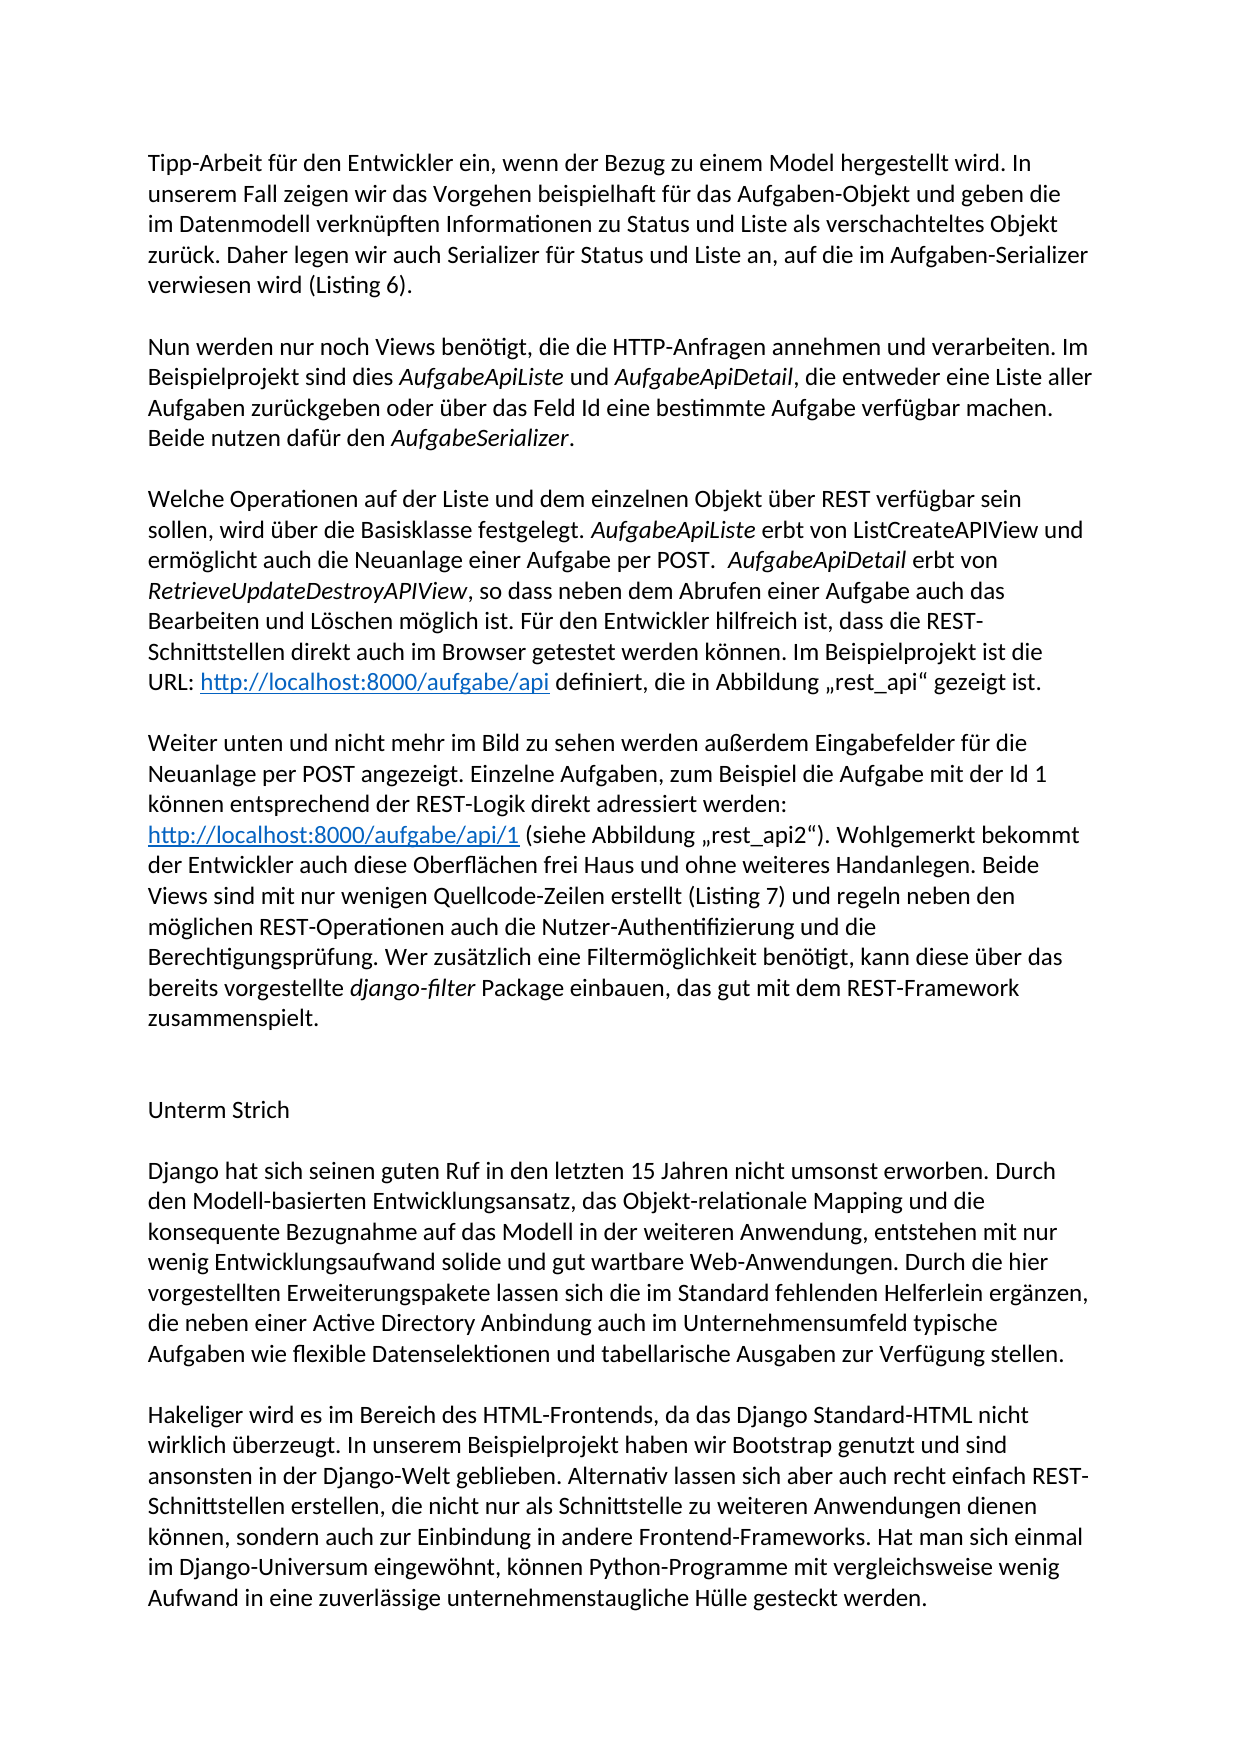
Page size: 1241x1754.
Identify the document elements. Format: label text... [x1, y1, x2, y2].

text Hakeliger wird es im Bereich des HTML-Frontends, da das Django Standard-HTML nicht wirklich überzeugt. In unserem Beispielprojekt haben wir Bootstrap genutzt und sind ansonsten in der Django-Welt geblieben. Alternativ lassen sich aber auch recht einfach REST-Schnittstellen erstellen, die nicht nur als Schnittstelle zu weiteren Anwendungen dienen können, sondern auch zur Einbindung in andere Frontend-Frameworks. Hat man sich einmal im Django-Universum eingewöhnt, können Python-Programme mit vergleichsweise wenig Aufwand in eine zuverlässige unternehmenstaugliche Hülle gesteckt werden. [148, 1399, 1093, 1613]
text Django hat sich seinen guten Ruf in den letzten 15 Jahren nicht umsonst erworben. Durch den Modell-basierten Entwicklungsansatz, das Objekt-relationale Mapping und die konsequente Bezugnahme auf das Modell in der weiteren Anwendung, entstehen mit nur wenig Entwicklungsaufwand solide und gut wartbare Web-Anwendungen. Durch die hier vorgestellten Erweiterungspakete lassen sich die im Standard fehlenden Helferlein ergänzen, die neben einer Active Directory Anbindung auch im Unternehmensumfeld typische Aufgaben wie flexible Datenselektionen und tabellarische Ausgaben zur Verfügung stellen. [148, 1155, 1093, 1368]
text Unterm Strich [148, 1094, 1093, 1124]
text Weiter unten und nicht mehr im Bild zu sehen werden außerdem Eingabefelder für die Neuanlage per POST angezeigt. Einzelne Aufgaben, zum Beispiel die Aufgabe mit der Id 1 können entsprechend der REST-Logik direkt adressiert werden: http://localhost:8000/aufgabe/api/1 (siehe Abbildung „rest_api2“). Wohlgemerkt bekommt der Entwickler auch diese Oberflächen frei Haus und ohne weiteres Handanlegen. Beide Views sind mit nur wenigen Quellcode-Zeilen erstellt (Listing 7) und regeln neben den möglichen REST-Operationen auch die Nutzer-Authentifizierung und die Berechtigungsprüfung. Wer zusätzlich eine Filtermöglichkeit benötigt, kann diese über das bereits vorgestellte django-filter Package einbauen, das gut mit dem REST-Framework zusammenspielt. [148, 727, 1093, 1033]
text Welche Operationen auf der Liste und dem einzelnen Objekt über REST verfügbar sein sollen, wird über die Basisklasse festgelegt. AufgabeApiListe erbt von ListCreateAPIView und ermöglicht auch die Neuanlage einer Aufgabe per POST. AufgabeApiDetail erbt von RetrieveUpdateDestroyAPIView, so dass neben dem Abrufen einer Aufgabe auch das Bearbeiten und Löschen möglich ist. Für den Entwickler hilfreich ist, dass die REST-Schnittstellen direkt auch im Browser getestet werden können. Im Beispielprojekt ist die URL: http://localhost:8000/aufgabe/api definiert, die in Abbildung „rest_api“ gezeigt ist. [148, 483, 1093, 697]
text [148, 148, 1093, 300]
text Nun werden nur noch Views benötigt, die die HTTP-Anfragen annehmen und verarbeiten. Im Beispielprojekt sind dies AufgabeApiListe und AufgabeApiDetail, die entweder eine Liste aller Aufgaben zurückgeben oder über das Feld Id eine bestimmte Aufgabe verfügbar machen. Beide nutzen dafür den AufgabeSerializer. [148, 331, 1093, 453]
